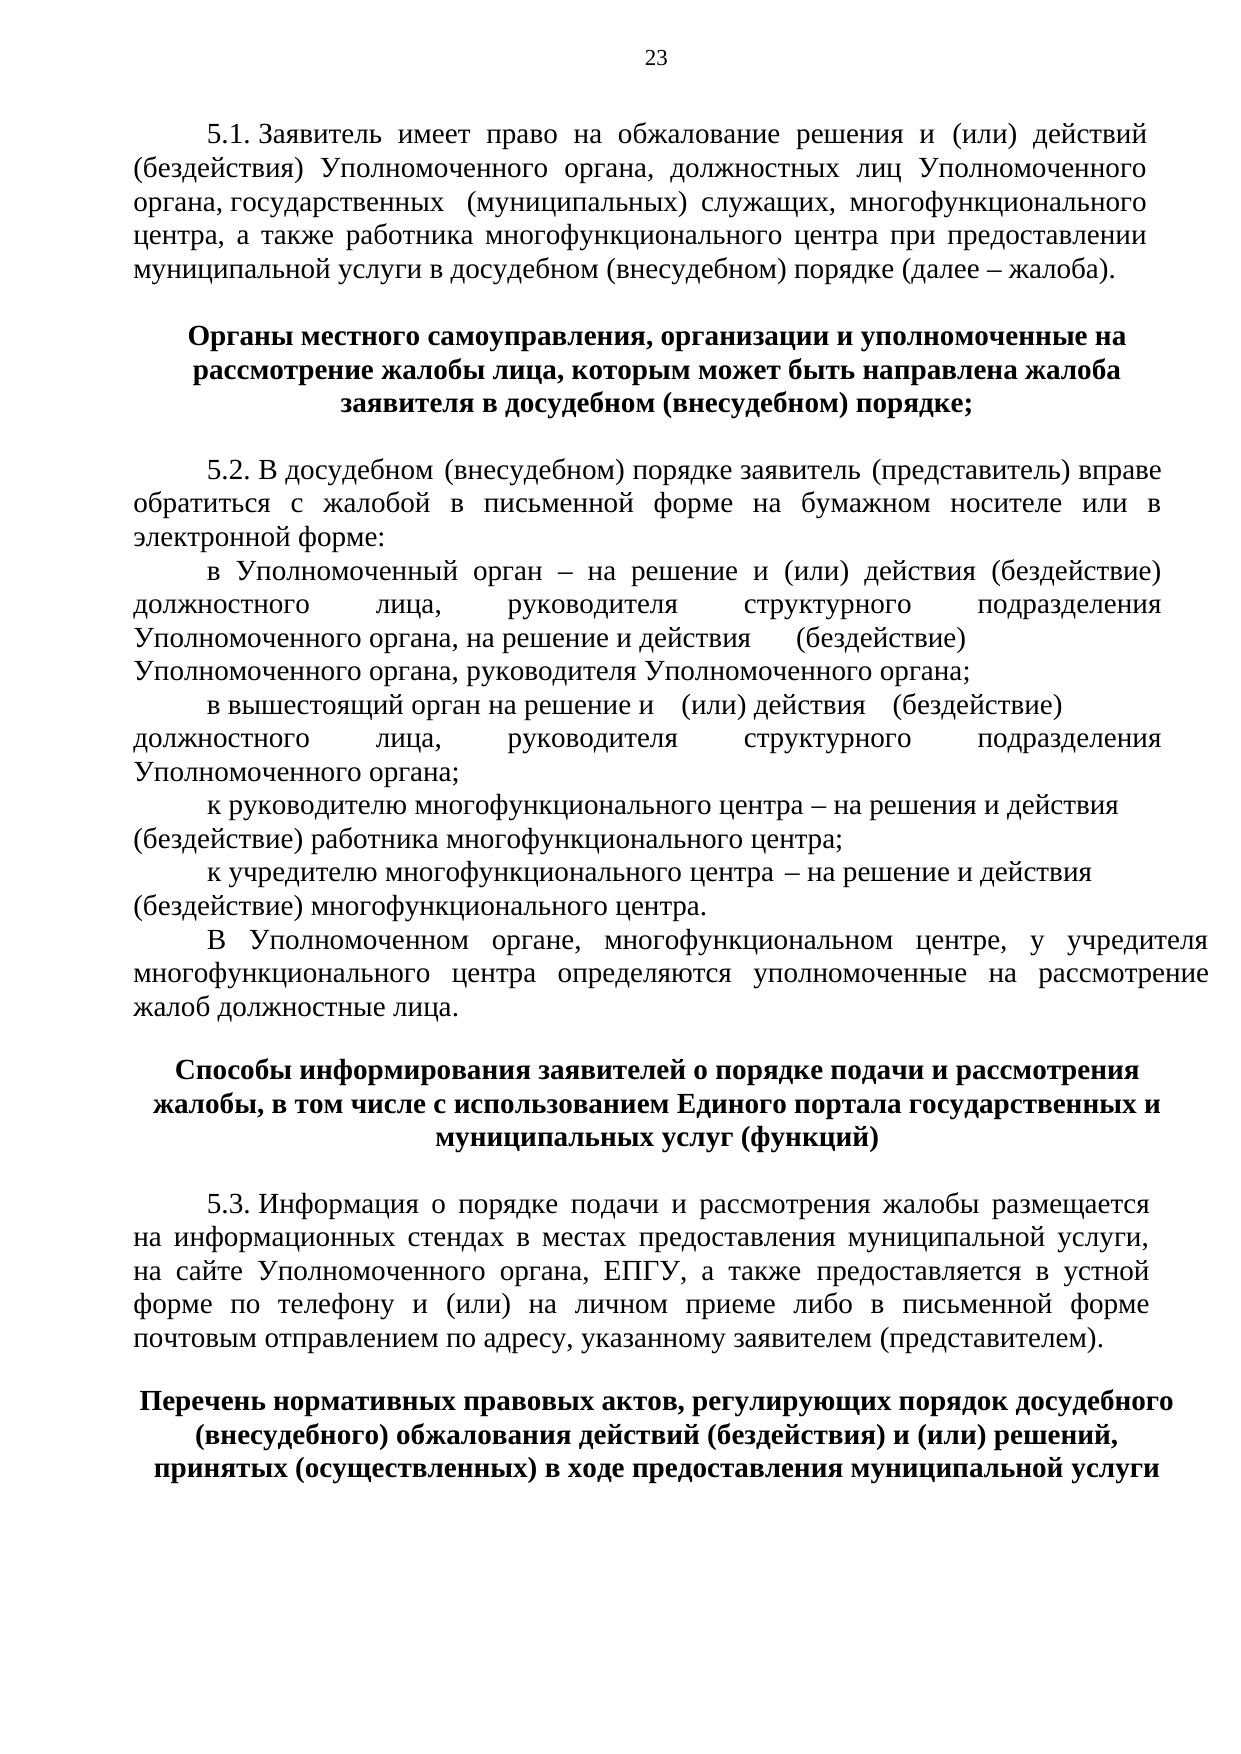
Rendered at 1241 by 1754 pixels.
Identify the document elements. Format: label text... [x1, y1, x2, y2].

list Заявитель имеет право на обжалование решения и (или) действий (бездействия) Уполномоченного органа, должностных лиц Уполномоченного органа, государственных (муниципальных) служащих, многофункционального центра, а также работника многофункционального центра при предоставлении муниципальной услуги в досудебном (внесудебном) порядке (далее – жалоба). [133, 117, 1147, 284]
text В Уполномоченном органе, многофункциональном центре, у учредителя многофункционального центра определяются уполномоченные на рассмотрение жалоб должностные лица. [133, 922, 1209, 1022]
text к руководителю многофункционального центра – на решения и действия [207, 788, 1209, 821]
text (бездействие) работника многофункционального центра; [133, 821, 1209, 855]
text (бездействие) многофункционального центра. [133, 888, 1209, 922]
text в Уполномоченный орган – на решение и (или) действия (бездействие) должностного лица, руководителя структурного подразделения Уполномоченного органа, на решение и действия (бездействие) Уполномоченного органа, руководителя Уполномоченного органа; [133, 553, 1161, 687]
list В досудебном (внесудебном) порядке заявитель (представитель) вправе обратиться с жалобой в письменной форме на бумажном носителе или в электронной форме: [133, 452, 1162, 553]
list Информация о порядке подачи и рассмотрения жалобы размещается на информационных стендах в местах предоставления муниципальной услуги, на сайте Уполномоченного органа, ЕПГУ, а также предоставляется в устной форме по телефону и (или) на личном приеме либо в письменной форме почтовым отправлением по адресу, указанному заявителем (представителем). [133, 1186, 1150, 1353]
text к учредителю многофункционального центра – на решение и действия [207, 855, 1209, 888]
subtitle Органы местного самоуправления, организации и уполномоченные на рассмотрение жалобы лица, которым может быть направлена жалоба заявителя в досудебном (внесудебном) порядке; [140, 318, 1174, 419]
subtitle Способы информирования заявителей о порядке подачи и рассмотрения жалобы, в том числе с использованием Единого портала государственных и муниципальных услуг (функций) [153, 1052, 1161, 1153]
subtitle Перечень нормативных правовых актов, регулирующих порядок досудебного (внесудебного) обжалования действий (бездействия) и (или) решений, принятых (осуществленных) в ходе предоставления муниципальной услуги [138, 1383, 1175, 1484]
text в вышестоящий орган на решение и (или) действия (бездействие) должностного лица, руководителя структурного подразделения Уполномоченного органа; [133, 687, 1161, 788]
